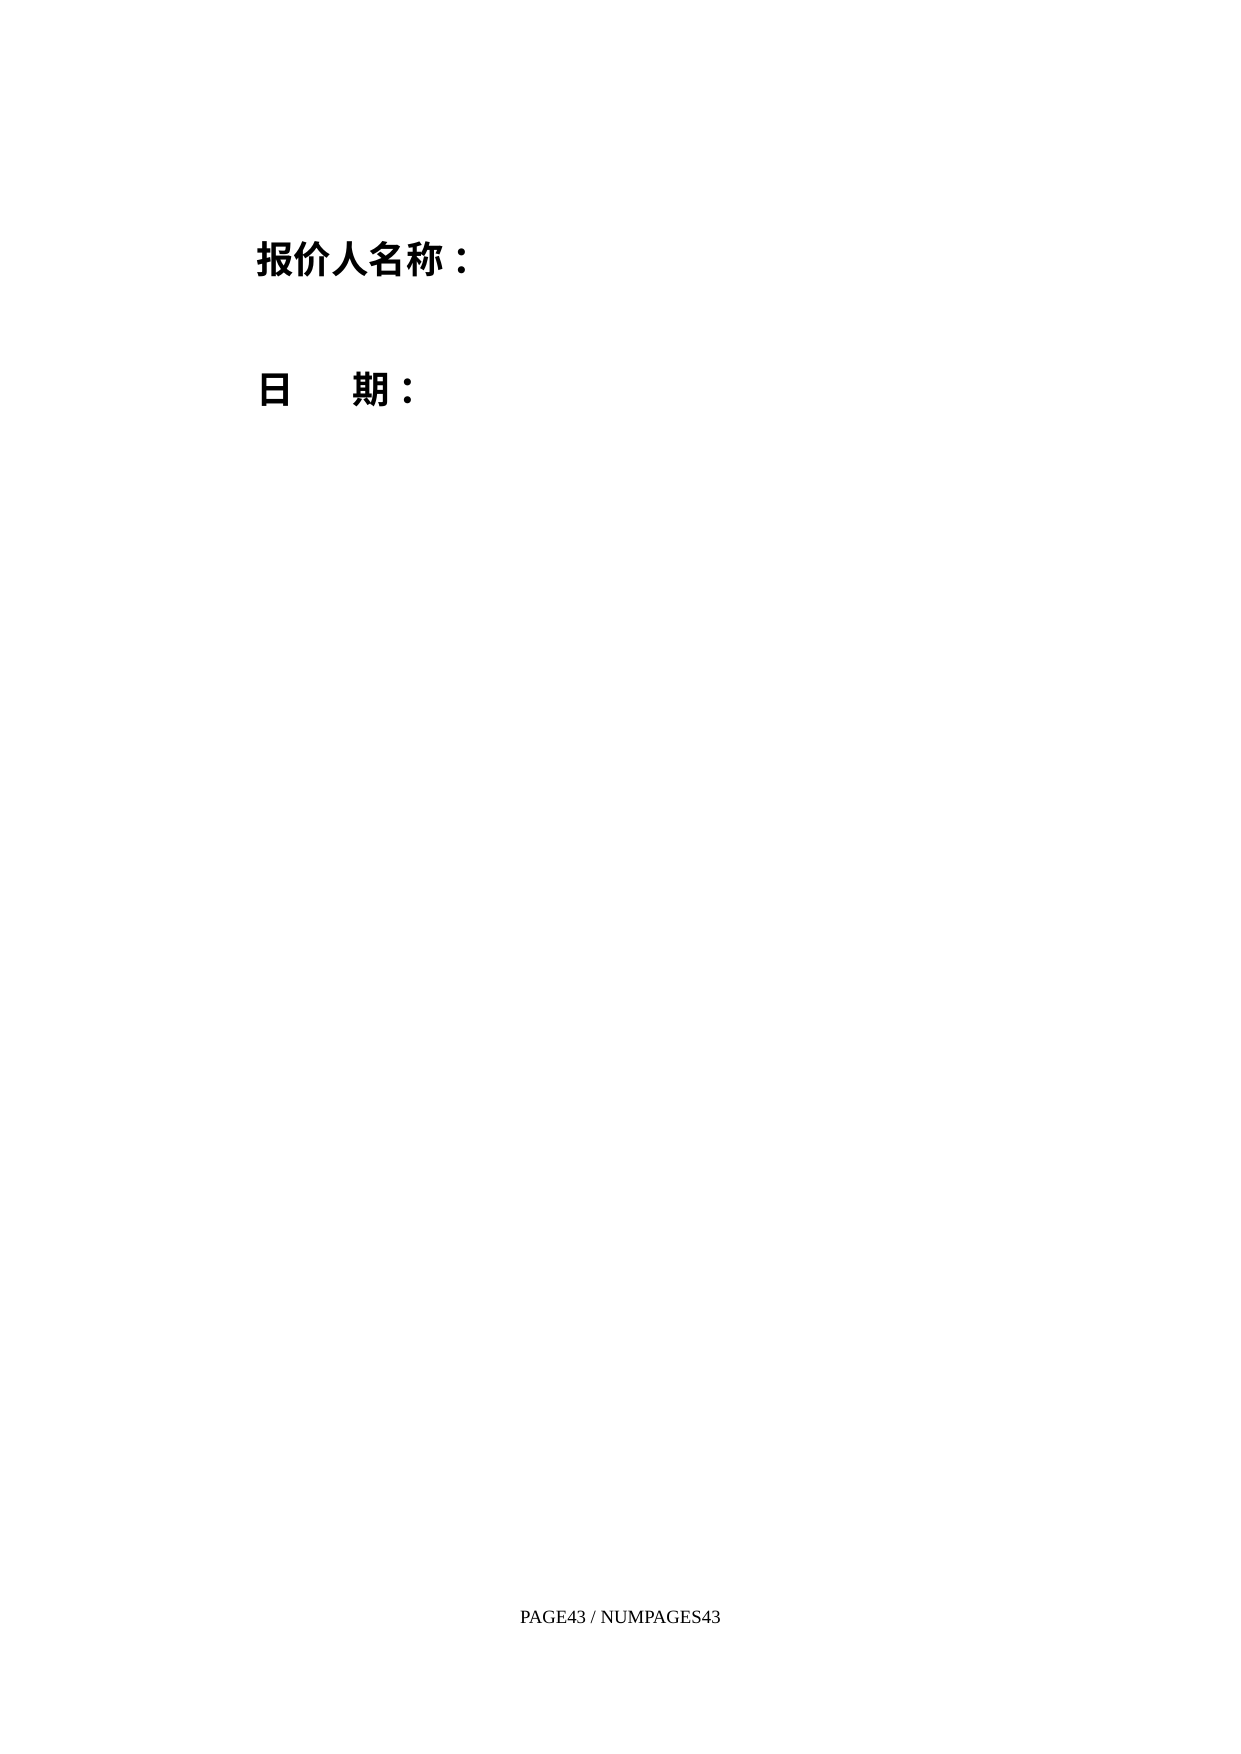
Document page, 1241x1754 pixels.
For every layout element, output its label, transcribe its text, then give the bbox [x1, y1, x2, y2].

text 日 期 ： [187, 355, 1053, 420]
text 报价人名称 ： [187, 225, 1053, 290]
